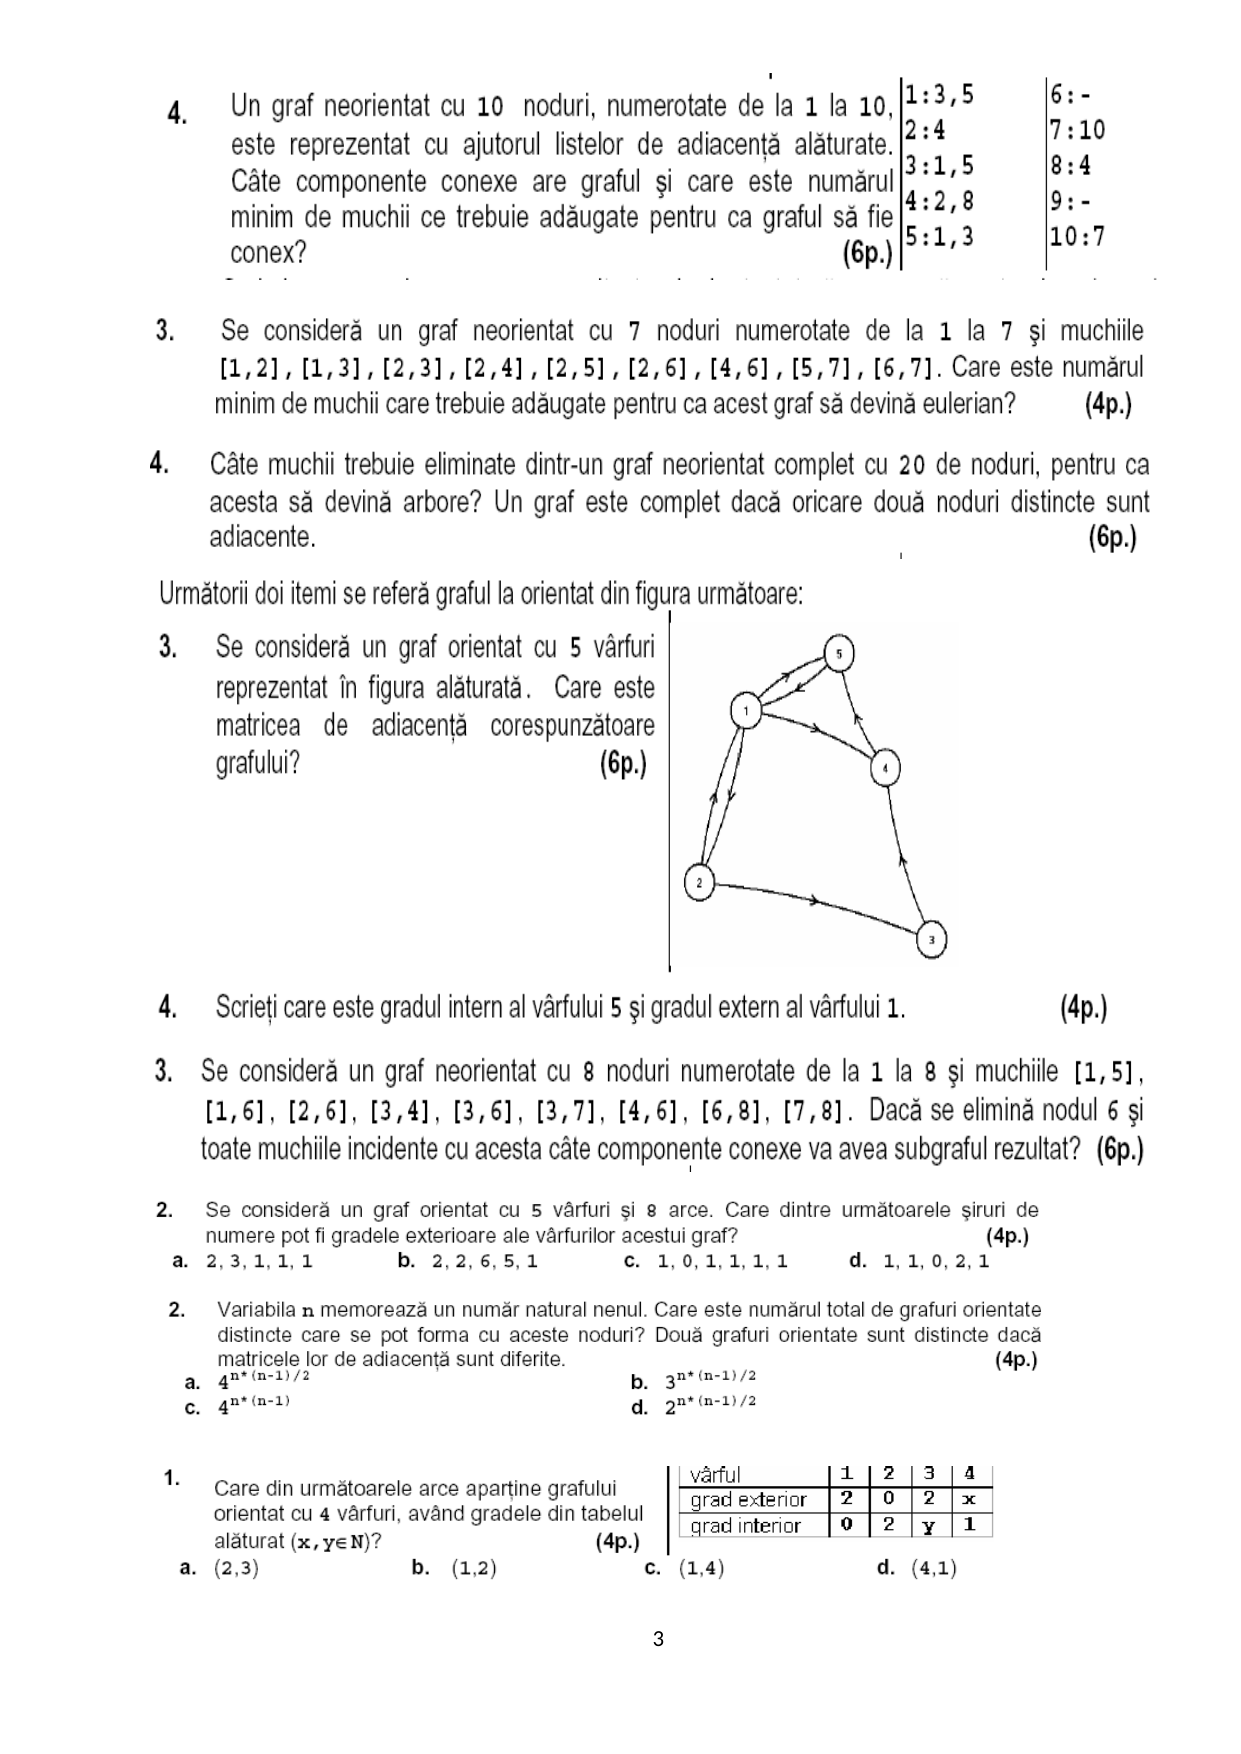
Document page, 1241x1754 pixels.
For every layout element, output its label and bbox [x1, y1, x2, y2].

picture [150, 1466, 1049, 1584]
picture [150, 304, 1167, 431]
picture [150, 1197, 1050, 1293]
picture [150, 434, 1167, 559]
picture [150, 1038, 1167, 1172]
picture [150, 1296, 1049, 1442]
picture [150, 562, 1144, 1035]
picture [150, 73, 1167, 280]
